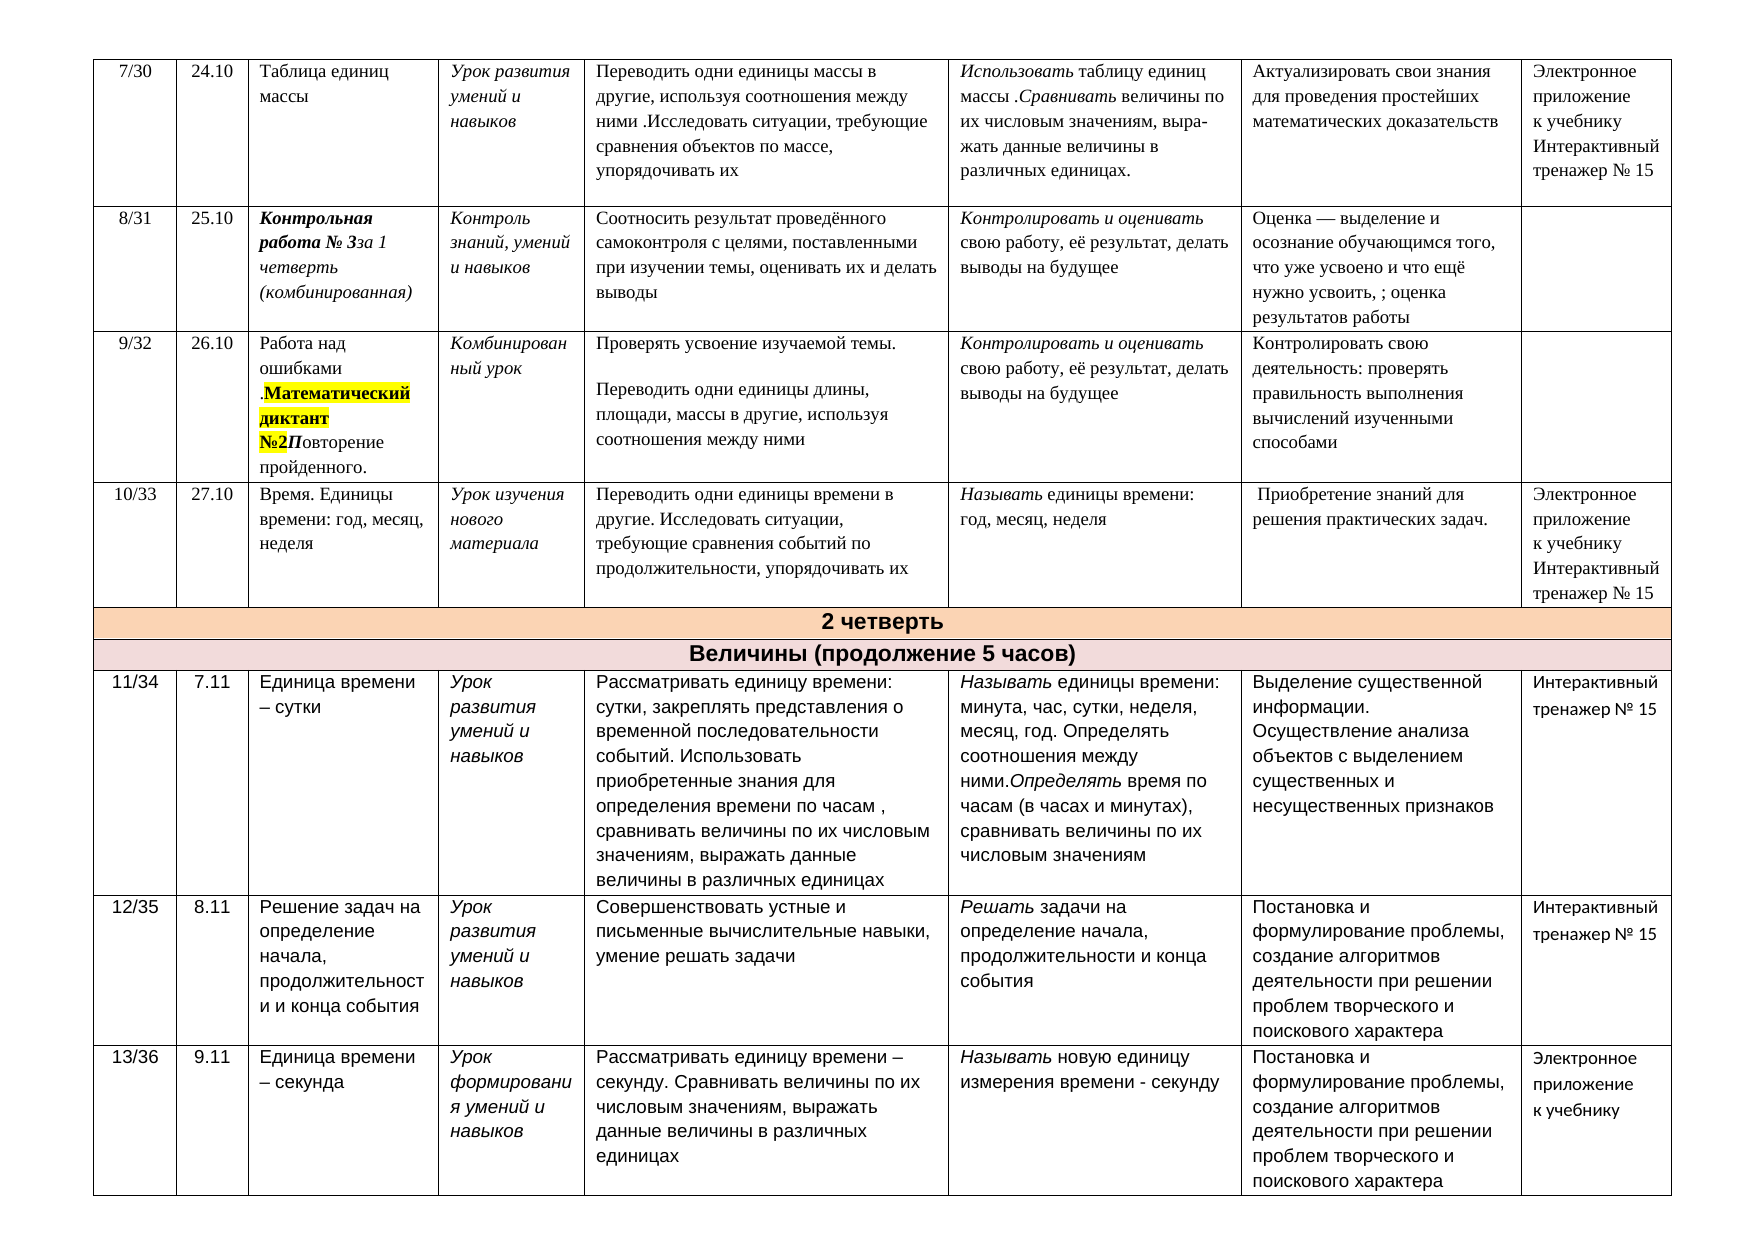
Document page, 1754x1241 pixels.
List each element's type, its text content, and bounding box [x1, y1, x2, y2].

table_cell Электронное приложение к учебнику Интерактивный тренажер № 15 [1522, 60, 1671, 206]
table_cell 7/30 [94, 60, 176, 206]
table_cell Выделение существенной информации. Осуществление анализа объектов с выделением существенных и несущественных признаков [1242, 671, 1521, 894]
table_cell Контрольная работа № 3за 1 четверть (комбинированная) [249, 207, 438, 331]
table_cell Электронное приложение к учебнику [1522, 1046, 1671, 1195]
table_cell 12/35 [94, 896, 176, 1045]
table_cell Электронное приложение к учебнику Интерактивный тренажер № 15 [1522, 483, 1671, 607]
table_cell Величины (продолжение 5 часов) [94, 640, 1671, 670]
table_cell Переводить одни единицы времени в другие. Исследовать ситуации, требующие сравнения событий по продолжительности, упорядочивать их [585, 483, 948, 607]
table_cell Постановка и формулирование проблемы, создание алгоритмов деятельности при решении проблем творческого и поискового характера [1242, 896, 1521, 1045]
table_cell [1522, 332, 1671, 482]
table_cell 26.10 [177, 332, 248, 482]
table_cell Интерактивный тренажер № 15 [1522, 671, 1671, 894]
table_cell Называть единицы времени: год, месяц, неделя [949, 483, 1241, 607]
table_cell Контроль знаний, умений и навыков [439, 207, 584, 331]
table_cell 27.10 [177, 483, 248, 607]
table_cell Рассматривать единицу времени: сутки, закреплять представления о временной последовательности событий. Использовать приобретенные знания для определения времени по часам , сравнивать величины по их числовым значениям, выражать данные величины в различных единицах [585, 671, 948, 894]
table_cell Комбинированный урок [439, 332, 584, 482]
table_cell 2 четверть [94, 608, 1671, 638]
table_cell Время. Единицы времени: год, месяц, неделя [249, 483, 438, 607]
table_cell Актуализировать свои знания для проведения простейших математических доказательств [1242, 60, 1521, 206]
table_cell Контролировать свою деятельность: проверять правильность выполнения вычислений изученными способами [1242, 332, 1521, 482]
table_cell [1522, 207, 1671, 331]
table_cell 24.10 [177, 60, 248, 206]
table_cell Называть новую единицу измерения времени - секунду [949, 1046, 1241, 1195]
table_cell 8.11 [177, 896, 248, 1045]
table_cell Урок формирования умений и навыков [439, 1046, 584, 1195]
table_cell Оценка — выделение и осознание обучающимся того, что уже усвоено и что ещё нужно усвоить, ; оценка результатов работы [1242, 207, 1521, 331]
table_cell Приобретение знаний для решения практических задач. [1242, 483, 1521, 607]
table_cell Переводить одни единицы массы в другие, используя соотношения между ними .Исследовать ситуации, требующие сравнения объектов по массе, упорядочивать их [585, 60, 948, 206]
table_cell Контролировать и оценивать свою работу, её результат, делать выводы на будущее [949, 332, 1241, 482]
table_cell 7.11 [177, 671, 248, 894]
table_cell Таблица единиц массы [249, 60, 438, 206]
table_cell 11/34 [94, 671, 176, 894]
table_cell Урок развития умений и навыков [439, 671, 584, 894]
table_cell Называть единицы времени: минута, час, сутки, неделя, месяц, год. Определять соотношения между ними.Определять время по часам (в часах и минутах), сравнивать величины по их числовым значениям [949, 671, 1241, 894]
table_cell Урок развития умений и навыков [439, 60, 584, 206]
table_cell Постановка и формулирование проблемы, создание алгоритмов деятельности при решении проблем творческого и поискового характера [1242, 1046, 1521, 1195]
table_cell 9.11 [177, 1046, 248, 1195]
table_cell Соотносить результат проведённого самоконтроля с целями, поставленными при изучении темы, оценивать их и делать выводы [585, 207, 948, 331]
table_cell Проверять усвоение изучаемой темы. Переводить одни единицы длины, площади, массы в другие, используя соотношения между ними [585, 332, 948, 482]
table_cell 25.10 [177, 207, 248, 331]
table_cell Рассматривать единицу времени – секунду. Сравнивать величины по их числовым значениям, выражать данные величины в различных единицах [585, 1046, 948, 1195]
table_cell Работа над ошибками.Математический диктант №2Повторение пройденного. [249, 332, 438, 482]
table_cell Использовать таблицу единиц массы .Сравнивать величины по их числовым значениям, выражать данные величины в различных единицах. [949, 60, 1241, 206]
table_cell Контролировать и оценивать свою работу, её результат, делать выводы на будущее [949, 207, 1241, 331]
table_cell Урок изучения нового материала [439, 483, 584, 607]
table_cell 9/32 [94, 332, 176, 482]
table_cell Единица времени – секунда [249, 1046, 438, 1195]
table_cell Интерактивный тренажер № 15 [1522, 896, 1671, 1045]
table_cell Совершенствовать устные и письменные вычислительные навыки, умение решать задачи [585, 896, 948, 1045]
table_cell 13/36 [94, 1046, 176, 1195]
table_cell Урок развития умений и навыков [439, 896, 584, 1045]
table_cell 10/33 [94, 483, 176, 607]
table_cell Единица времени – сутки [249, 671, 438, 894]
table_cell Решение задач на определение начала, продолжительности и конца события [249, 896, 438, 1045]
table_cell 8/31 [94, 207, 176, 331]
table_cell Решать задачи на определение начала, продолжительности и конца события [949, 896, 1241, 1045]
